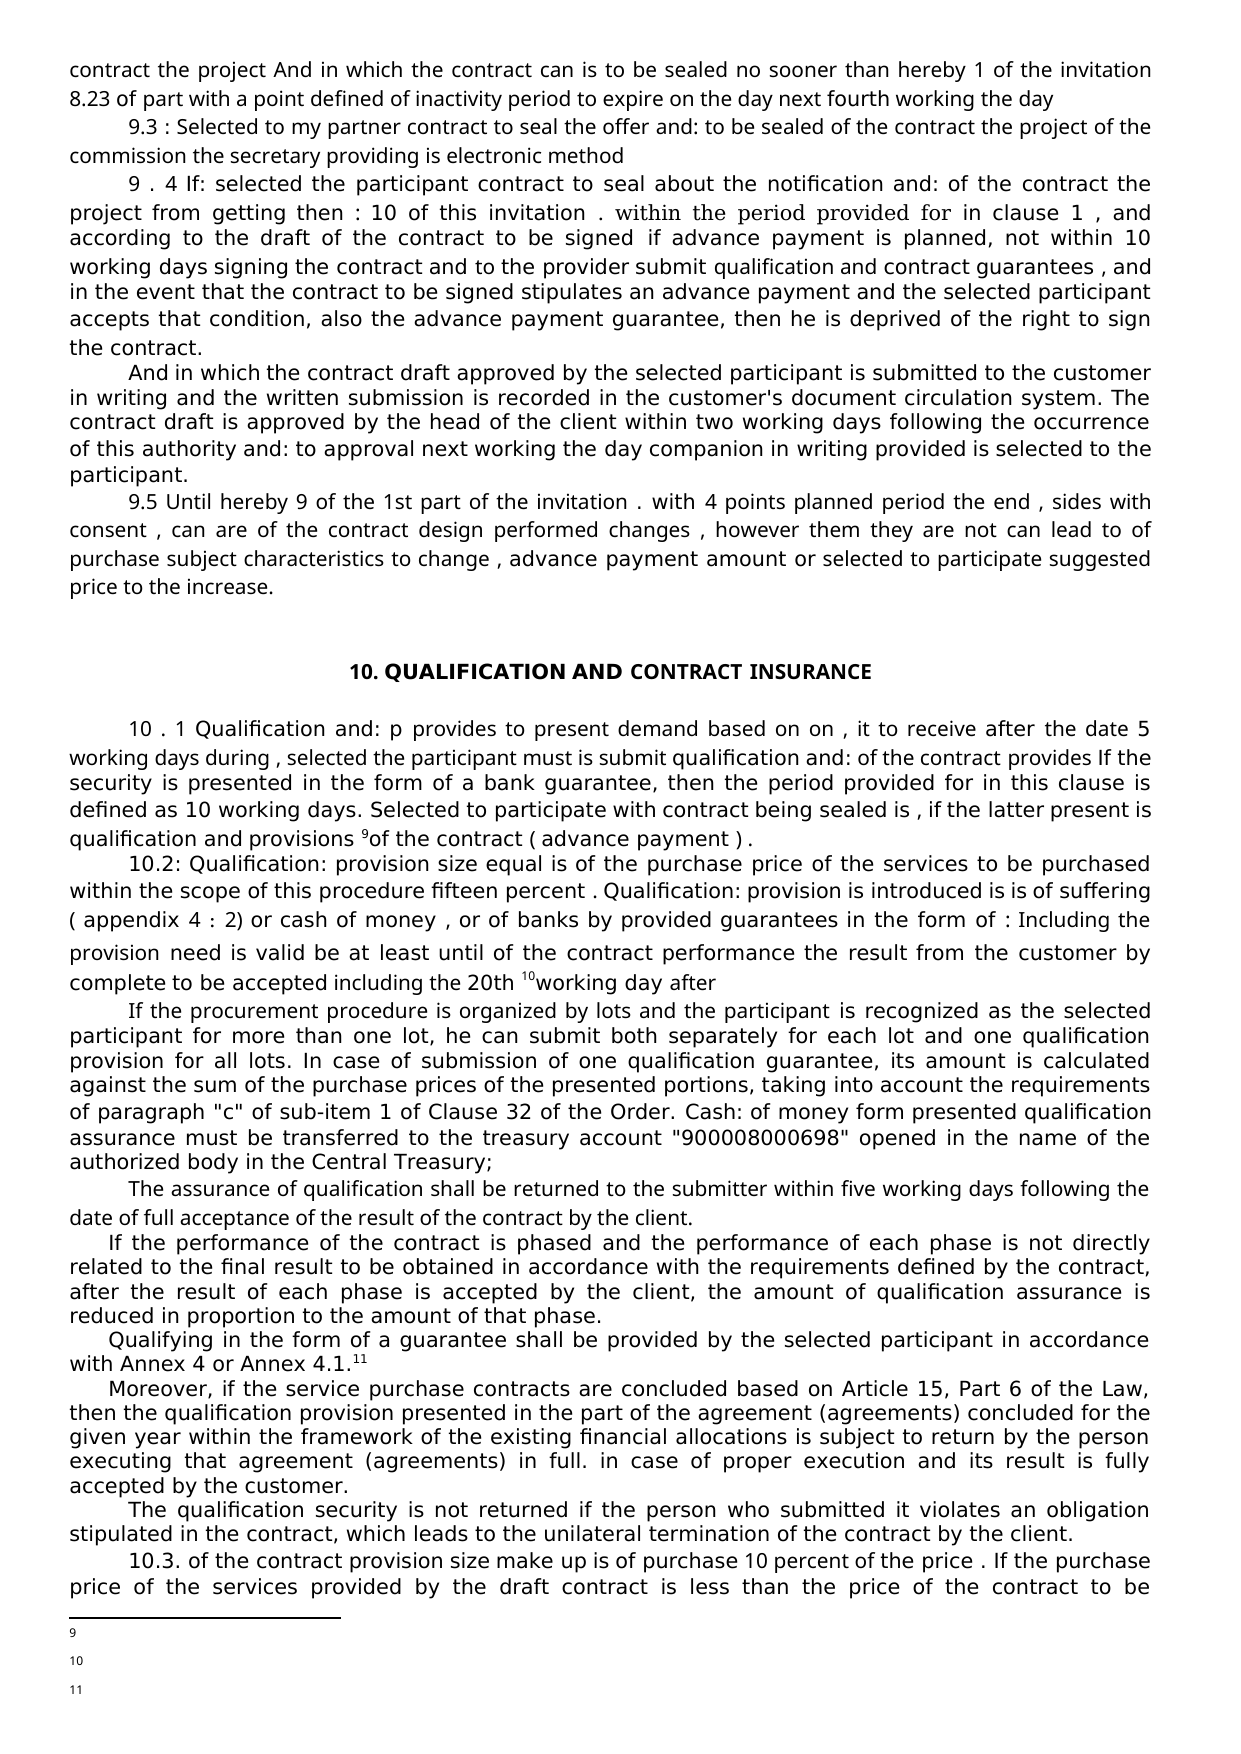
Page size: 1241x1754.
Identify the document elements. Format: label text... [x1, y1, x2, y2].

text If the procurement procedure is organized by lots and the participant is recognized as the selected participant for more than one lot, he can submit both separately for each lot and one qualification provision for all lots. In case of submission of one qualification guarantee, its amount is calculated against the sum of the purchase prices of the presented portions, taking into account the requirements of paragraph "c" of sub-item 1 of Clause 32 of the Order. Cash: of money form presented qualification assurance must be transferred to the treasury account "900008000698" opened in the name of the authorized body in the Central Treasury; [69, 996, 1152, 1174]
text If the performance of the contract is phased and the performance of each phase is not directly related to the final result to be obtained in accordance with the requirements defined by the contract, after the result of each phase is accepted by the client, the amount of qualification assurance is reduced in proportion to the amount of that phase. [69, 1231, 1152, 1328]
text 10.2: Qualification: provision size equal is of the purchase price of the services to be purchased within the scope of this procedure fifteen percent . Qualification: provision is introduced is is of suffering ( appendix 4 : 2) or cash of money , or of banks by provided guarantees in the form of : Including the provision need is valid be at least until of the contract performance the result from the customer by complete to be accepted including the 20th working day after [69, 852, 1152, 996]
text The qualification security is not returned if the person who submitted it violates an obligation stipulated in the contract, which leads to the unilateral termination of the contract by the client. [69, 1498, 1152, 1547]
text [69, 56, 1152, 112]
text The assurance of qualification shall be returned to the submitter within five working days following the date of full acceptance of the result of the contract by the client. [69, 1174, 1152, 1231]
text Moreover, if the service purchase contracts are concluded based on Article 15, Part 6 of the Law, then the qualification provision presented in the part of the agreement (agreements) concluded for the given year within the framework of the existing financial allocations is subject to return by the person executing that agreement (agreements) in full. in case of proper execution and its result is fully accepted by the customer. [69, 1377, 1152, 1498]
text 10 . 1 Qualification and: p​ provides​ to present demand based on on , it to receive after the date 5 working days during , selected the participant must is submit qualification and: of the contract provides​​ If the security is presented in the form of a bank guarantee, then the period provided for in this clause is defined as 10 working days. Selected to participate with contract being sealed is , if the latter present is qualification and provisions of the contract ( advance payment ) . [69, 714, 1152, 852]
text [69, 1547, 1152, 1599]
text 9.5 Until hereby 9 of the 1st part of the invitation . with 4 points planned period the end , sides with consent , can are of the contract design performed changes , however them they are not can lead to of purchase subject characteristics to change , advance payment amount or selected to participate suggested price to the increase. [69, 487, 1152, 601]
text And in which the contract draft approved by the selected participant is submitted to the customer in writing and the written submission is recorded in the customer's document circulation system. The contract draft is approved by the head of the client within two working days following the occurrence of this authority and: to approval next working the day companion in writing provided is selected to the participant. [69, 361, 1152, 487]
text 9.3 : Selected to my partner contract to seal the offer and: to be sealed of the contract the project of the commission the secretary providing is electronic method​ [69, 112, 1152, 169]
text 10. QUALIFICATION AND CONTRACT INSURANCE​​ [69, 657, 1152, 686]
text 9 . 4 If: selected the participant contract to seal about the notification and: of the contract the project from getting then : 10 of this invitation . within the period provided for in clause 1 , and according to the draft of the contract to be signed if advance payment is planned, not within 10 working days signing the contract and to the provider submit qualification and contract guarantees , and in the event that the contract to be signed stipulates an advance payment and the selected participant accepts that condition, also the advance payment guarantee, then he is deprived of the right to sign the contract. [69, 169, 1152, 361]
text Qualifying in the form of a guarantee shall be provided by the selected participant in accordance with Annex 4 or Annex 4.1. [69, 1328, 1152, 1377]
